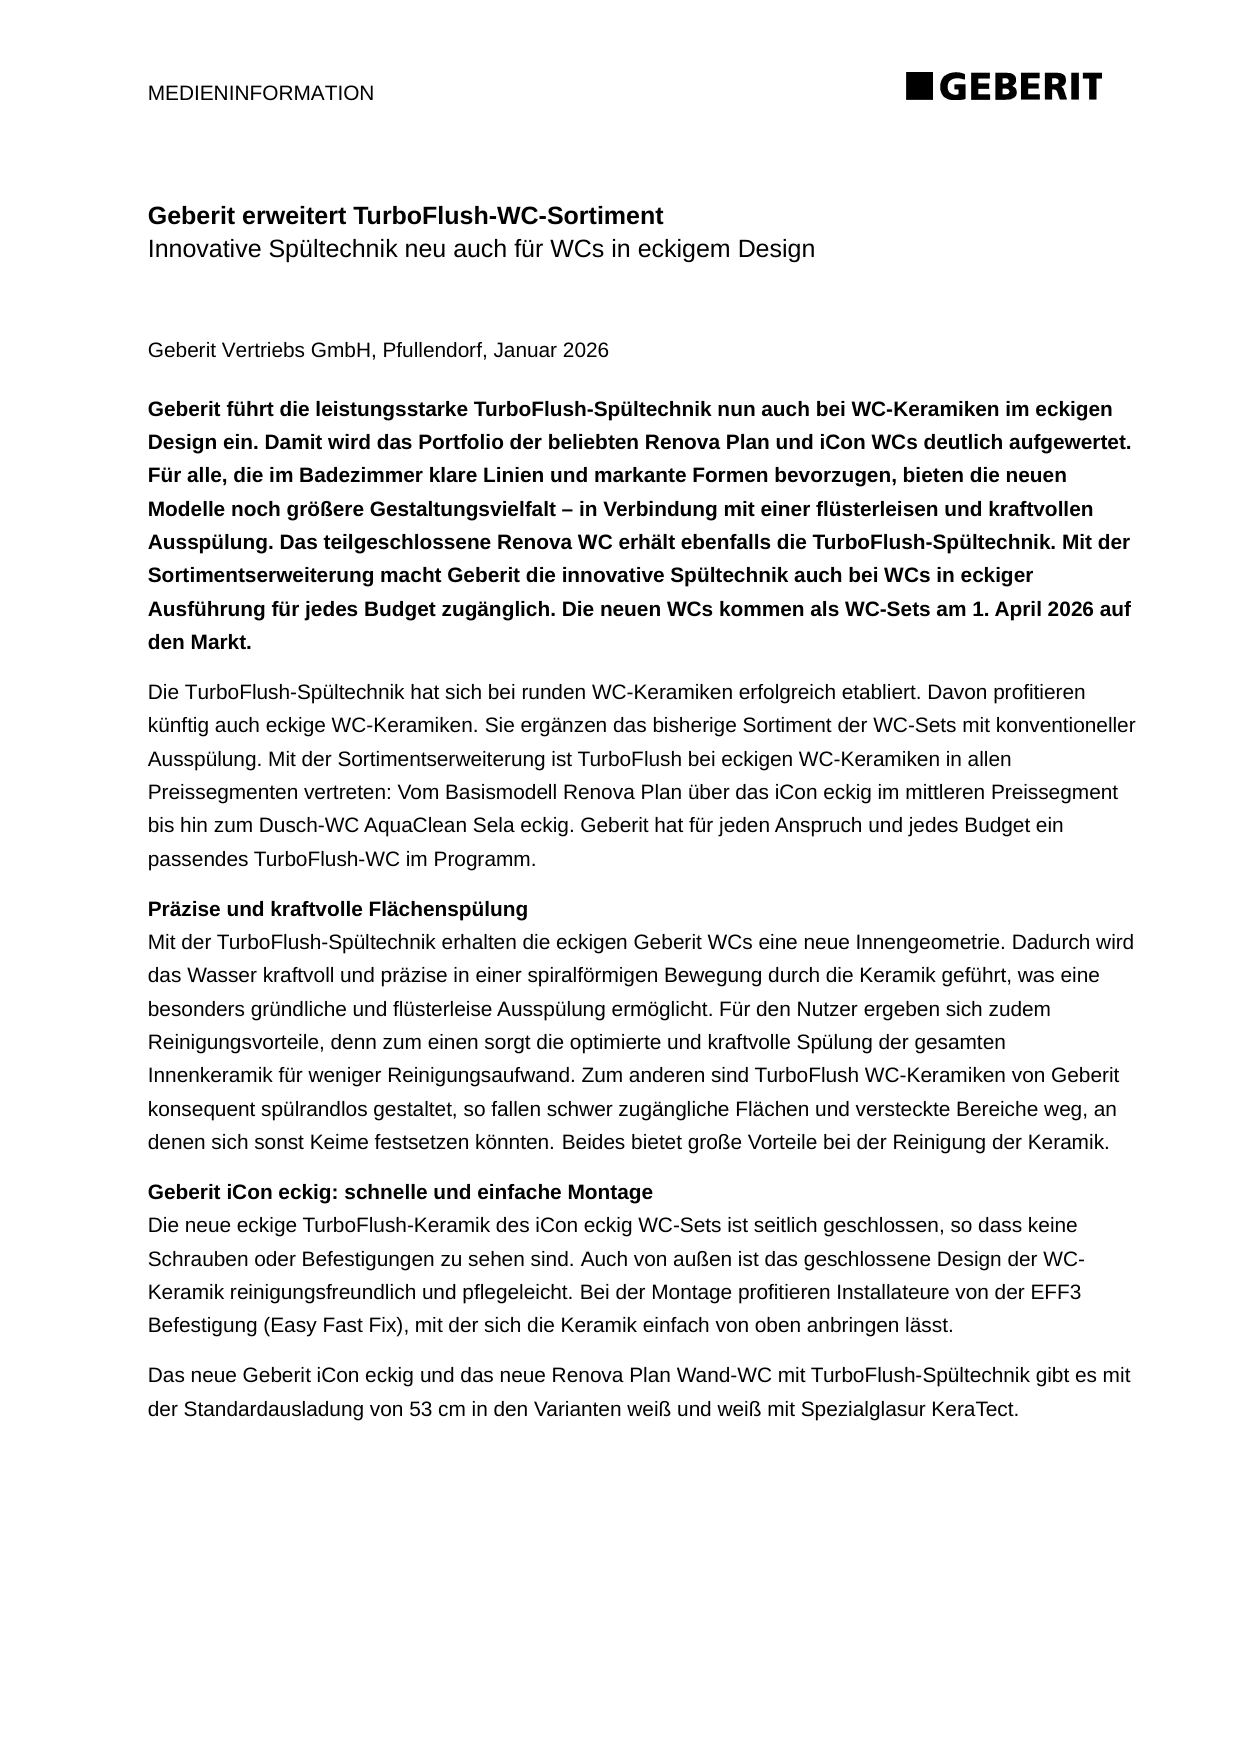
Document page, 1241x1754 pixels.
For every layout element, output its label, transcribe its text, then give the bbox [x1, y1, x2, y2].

text Geberit führt die leistungsstarke TurboFlush-Spültechnik nun auch bei WC-Keramiken im eckigen Design ein. Damit wird das Portfolio der beliebten Renova Plan und iCon WCs deutlich aufgewertet. Für alle, die im Badezimmer klare Linien und markante Formen bevorzugen, bieten die neuen Modelle noch größere Gestaltungsvielfalt – in Verbindung mit einer flüsterleisen und kraftvollen Ausspülung. Das teilgeschlossene Renova WC erhält ebenfalls die TurboFlush-Spültechnik. Mit der Sortimentserweiterung macht Geberit die innovative Spültechnik auch bei WCs in eckiger Ausführung für jedes Budget zugänglich. Die neuen WCs kommen als WC-Sets am 1. April 2026 auf den Markt. [148, 389, 1137, 656]
text Geberit erweitert TurboFlush-WC-Sortiment Innovative Spültechnik neu auch für WCs in eckigem Design [148, 198, 1137, 264]
text Das neue Geberit iCon eckig und das neue Renova Plan Wand-WC mit TurboFlush-Spültechnik gibt es mit der Standardausladung von 53 cm in den Varianten weiß und weiß mit Spezialglasur KeraTect. [148, 1356, 1137, 1423]
text Geberit iCon eckig: schnelle und einfache Montage Die neue eckige TurboFlush-Keramik des iCon eckig WC-Sets ist seitlich geschlossen, so dass keine Schrauben oder Befestigungen zu sehen sind. Auch von außen ist das geschlossene Design der WC-Keramik reinigungsfreundlich und pflegeleicht. Bei der Montage profitieren Installateure von der EFF3 Befestigung (Easy Fast Fix), mit der sich die Keramik einfach von oben anbringen lässt. [148, 1173, 1137, 1339]
text Geberit Vertriebs GmbH, Pfullendorf, Januar 2026 [148, 331, 1137, 364]
text Die TurboFlush-Spültechnik hat sich bei runden WC-Keramiken erfolgreich etabliert. Davon profitieren künftig auch eckige WC-Keramiken. Sie ergänzen das bisherige Sortiment der WC-Sets mit konventioneller Ausspülung. Mit der Sortimentserweiterung ist TurboFlush bei eckigen WC-Keramiken in allen Preissegmenten vertreten: Vom Basismodell Renova Plan über das iCon eckig im mittleren Preissegment bis hin zum Dusch-WC AquaClean Sela eckig. Geberit hat für jeden Anspruch und jedes Budget ein passendes TurboFlush-WC im Programm. [148, 673, 1137, 873]
text Präzise und kraftvolle Flächenspülung Mit der TurboFlush-Spültechnik erhalten die eckigen Geberit WCs eine neue Innengeometrie. Dadurch wird das Wasser kraftvoll und präzise in einer spiralförmigen Bewegung durch die Keramik geführt, was eine besonders gründliche und flüsterleise Ausspülung ermöglicht. Für den Nutzer ergeben sich zudem Reinigungsvorteile, denn zum einen sorgt die optimierte und kraftvolle Spülung der gesamten Innenkeramik für weniger Reinigungsaufwand. Zum anderen sind TurboFlush WC-Keramiken von Geberit konsequent spülrandlos gestaltet, so fallen schwer zugängliche Flächen und versteckte Bereiche weg, an denen sich sonst Keime festsetzen könnten. Beides bietet große Vorteile bei der Reinigung der Keramik. [148, 889, 1137, 1156]
picture [906, 72, 1102, 100]
